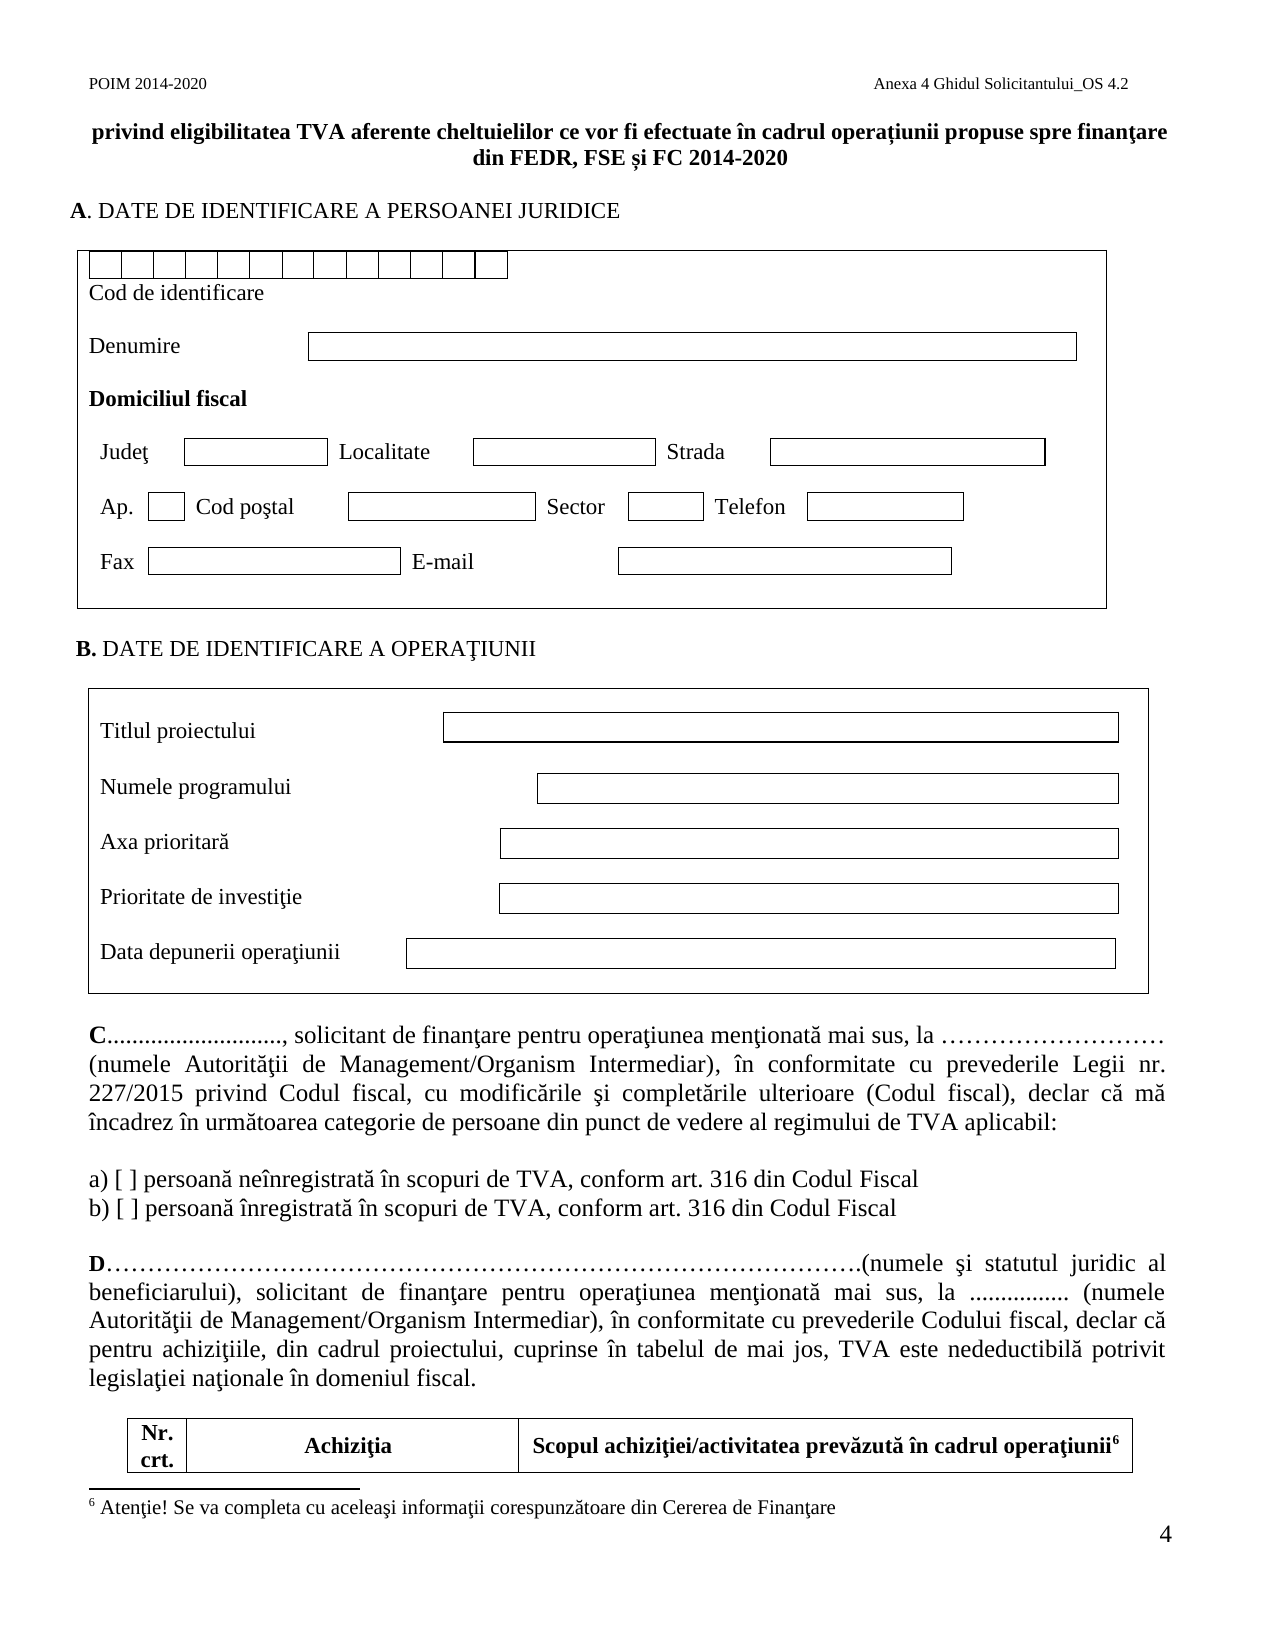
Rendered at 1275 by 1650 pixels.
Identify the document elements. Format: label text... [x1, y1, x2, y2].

text C............................, solicitant de finanţare pentru operaţiunea menţionată mai sus, la ……………………… (numele Autorităţii de Management/Organism Intermediar), în conformitate cu prevederile Legii nr. 227/2015 privind Codul fiscal, cu modificările şi completările ulterioare (Codul fiscal), declar că mă încadrez în următoarea categorie de persoane din punct de vedere al regimului de TVA aplicabil: [89, 1021, 1167, 1136]
table_header Scopul achiziţiei/activitatea prevăzută în cadrul operaţiunii [519, 1419, 1132, 1472]
table_header Titlul proiectului Numele programului Axa prioritară Prioritate de investiţie Data depunerii operaţiunii [89, 689, 1148, 993]
text privind eligibilitatea TVA aferente cheltuielilor ce vor fi efectuate în cadrul operațiunii propuse spre finanţare din FEDR, FSE și FC 2014-2020 [89, 118, 1172, 171]
text A. DATE DE IDENTIFICARE A PERSOANEI JURIDICE [70, 197, 1172, 223]
text b) [ ] persoană înregistrată în scopuri de TVA, conform art. 316 din Codul Fiscal [89, 1193, 1247, 1222]
table_header Nr. crt. [128, 1419, 186, 1472]
table_header Achiziţia [187, 1419, 518, 1472]
text D……………………………………………………………………………….(numele şi statutul juridic al beneficiarului), solicitant de finanţare pentru operaţiunea menţionată mai sus, la ................ (numele Autorităţii de Management/Organism Intermediar), în conformitate cu prevederile Codului fiscal, declar că pentru achiziţiile, din cadrul proiectului, cuprinse în tabelul de mai jos, TVA este nedeductibilă potrivit legislaţiei naţionale în domeniul fiscal. [89, 1248, 1167, 1392]
table_header Cod de identificare Denumire Domiciliul fiscal [78, 251, 1106, 608]
text B. DATE DE IDENTIFICARE A OPERAŢIUNII [70, 635, 1172, 661]
text a) [ ] persoană neînregistrată în scopuri de TVA, conform art. 316 din Codul Fiscal [89, 1164, 1247, 1193]
